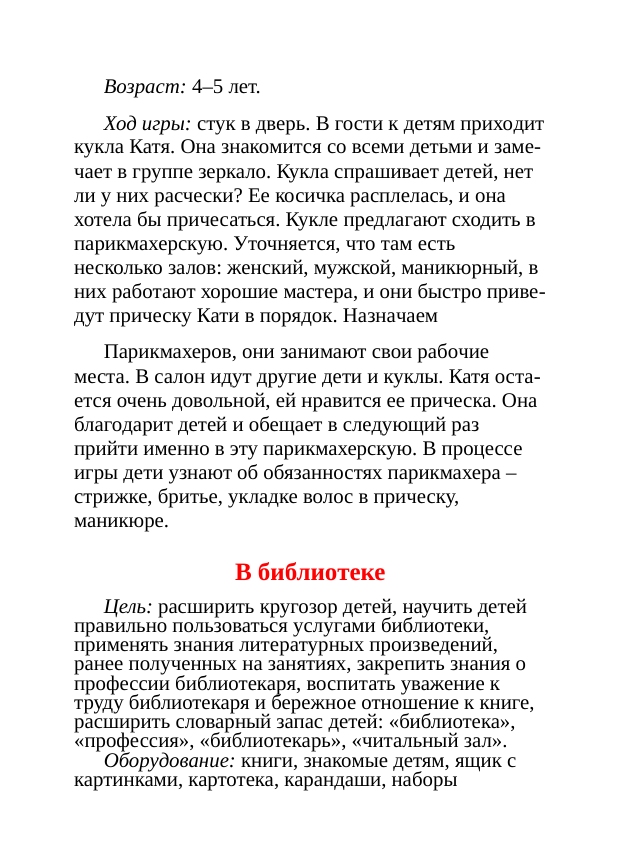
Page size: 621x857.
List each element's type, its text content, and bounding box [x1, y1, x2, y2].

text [74, 752, 546, 791]
text Ход игры: стук в дверь. В гости к детям приходит кукла Катя. Она знакомится со всеми детьми и замечает в группе зеркало. Кукла спрашивает детей, нет ли у них расчески? Ее косичка расплелась, и она хотела бы причесаться. Кукле предлагают сходить в парикмахерскую. Уточняется, что там есть несколько залов: женский, мужской, маникюрный, в них работают хорошие мастера, и они быстро приведут прическу Кати в порядок. Назначаем [74, 110, 546, 327]
text Возраст: 4–5 лет. [74, 74, 546, 98]
text Цель: расширить кругозор детей, научить детей правильно пользоваться услугами библиотеки, применять знания литературных произведений, ранее полученных на занятиях, закрепить знания о профессии библиотекаря, воспитать уважение к труду библиотекаря и бережное отношение к книге, расширить словарный запас детей: «библиотека», «профессия», «библиотекарь», «читальный зал». [74, 598, 546, 752]
text Парикмахеров, они занимают свои рабочие места. В салон идут другие дети и куклы. Катя остается очень довольной, ей нравится ее прическа. Она благодарит детей и обещает в следующий раз прийти именно в эту парикмахерскую. В процессе игры дети узнают об обязанностях парикмахера – стрижке, бритье, укладке волос в прическу, маникюре. [74, 339, 546, 532]
subtitle В библиотеке [74, 557, 546, 586]
